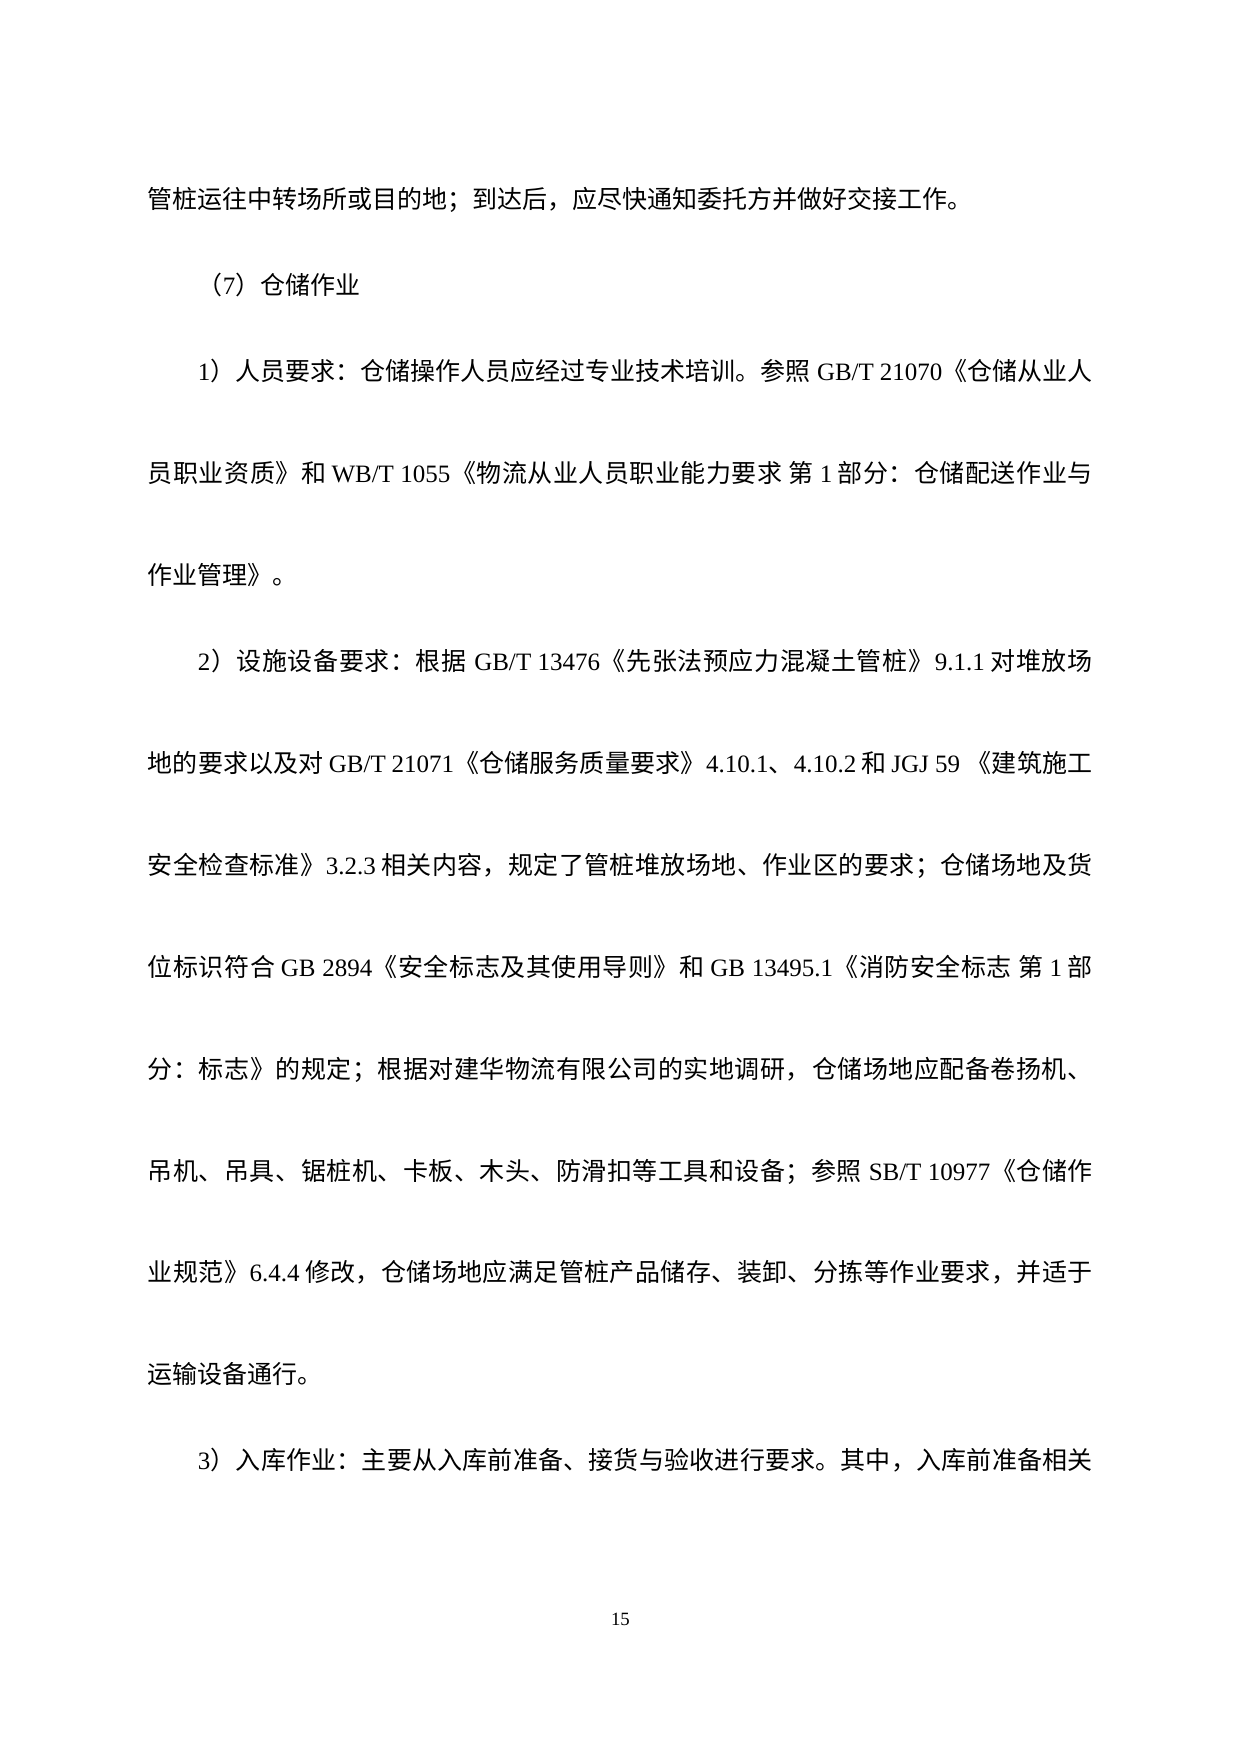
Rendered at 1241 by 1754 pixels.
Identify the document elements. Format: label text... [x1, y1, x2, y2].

text 2）设施设备要求：根据 GB/T 13476《先张法预应力混凝土管桩》9.1.1对堆放场地的要求以及对GB/T 21071《仓储服务质量要求》4.10.1、4.10.2和JGJ 59 《建筑施工安全检查标准》3.2.3相关内容，规定了管桩堆放场地、作业区的要求；仓储场地及货位标识符合GB 2894《安全标志及其使用导则》和GB 13495.1《消防安全标志 第1部分：标志》的规定；根据对建华物流有限公司的实地调研，仓储场地应配备卷扬机、吊机、吊具、锯桩机、卡板、木头、防滑扣等工具和设备；参照SB/T 10977《仓储作业规范》6.4.4修改，仓储场地应满足管桩产品储存、装卸、分拣等作业要求，并适于运输设备通行。 [148, 626, 1092, 1407]
text 1）人员要求：仓储操作人员应经过专业技术培训。参照GB/T 21070《仓储从业人员职业资质》和WB/T 1055《物流从业人员职业能力要求 第1部分：仓储配送作业与作业管理》。 [148, 336, 1092, 608]
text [148, 164, 1092, 232]
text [148, 1425, 1092, 1493]
text （7）仓储作业 [148, 250, 1092, 318]
